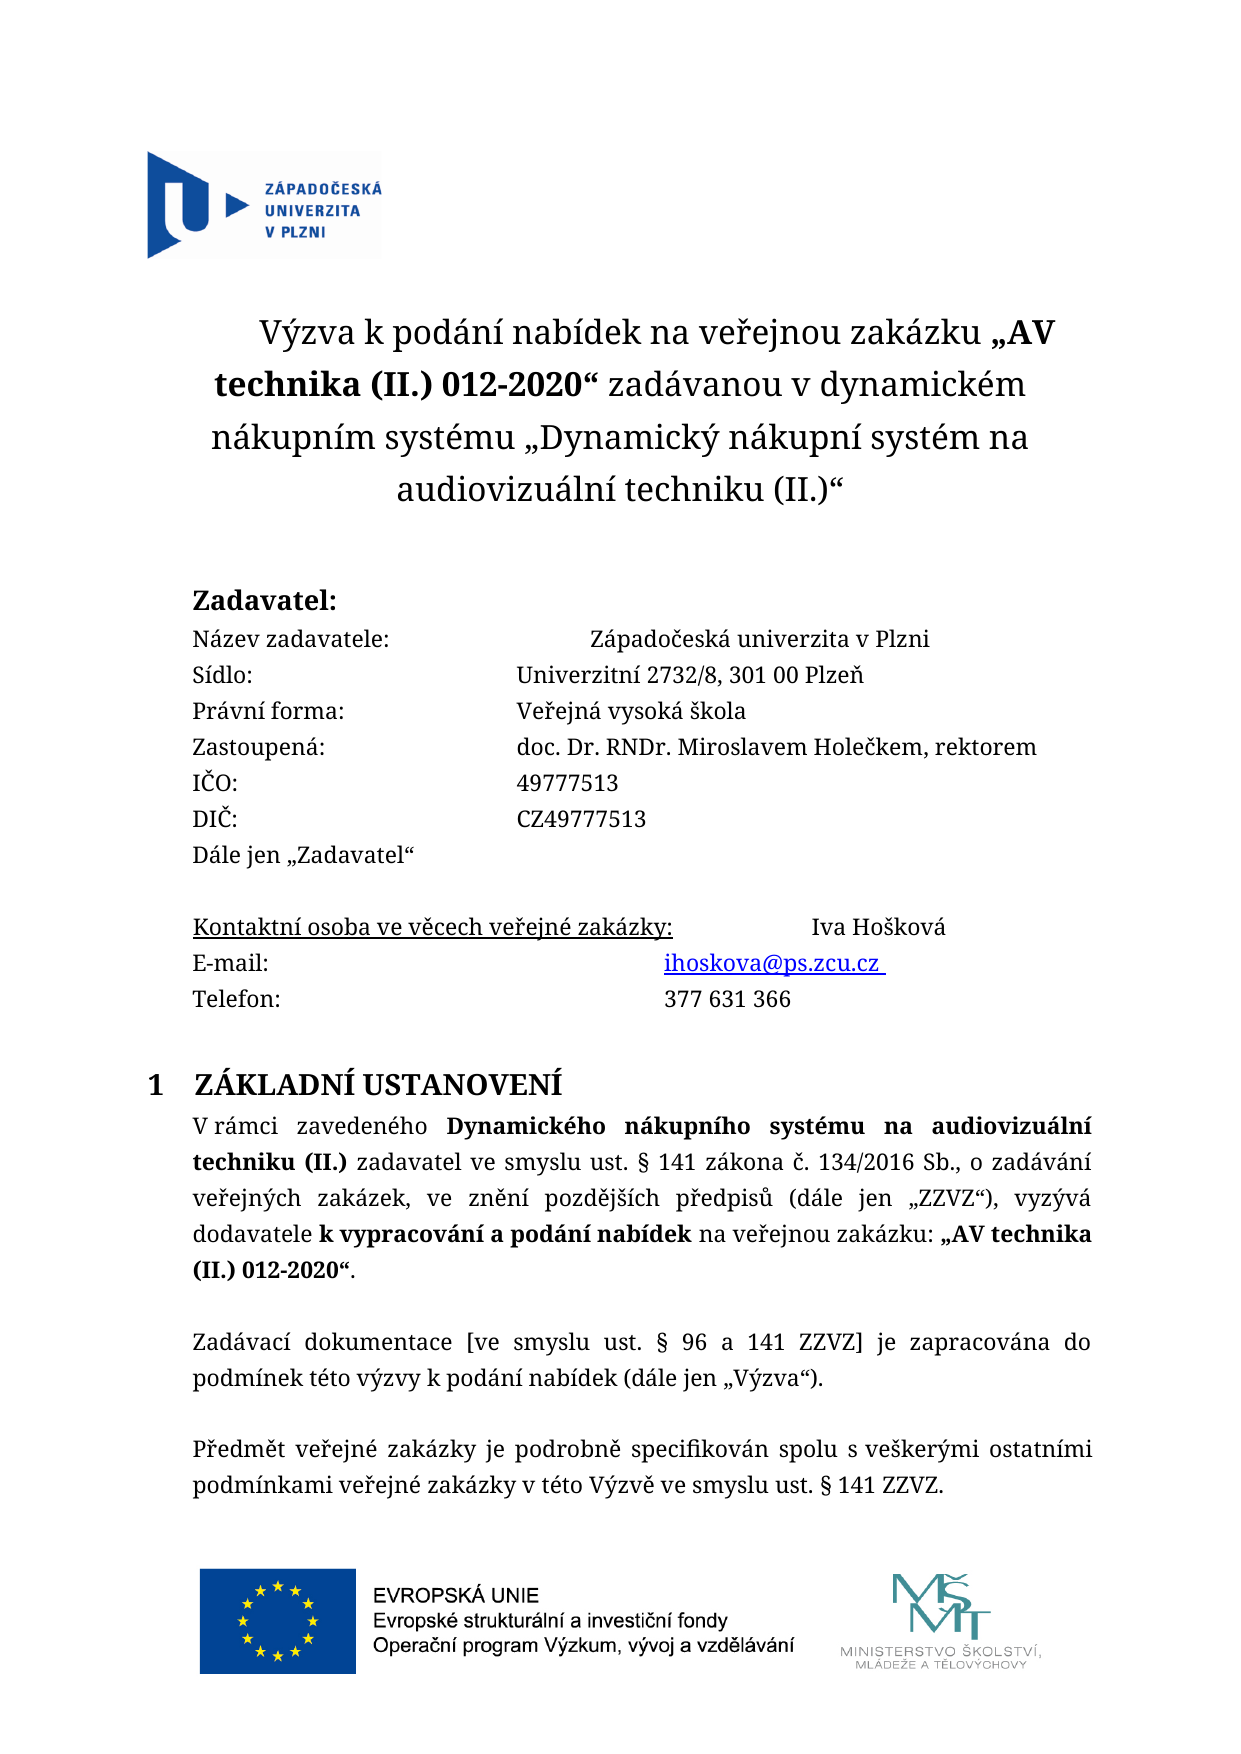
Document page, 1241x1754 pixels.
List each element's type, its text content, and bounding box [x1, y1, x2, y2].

text Název zadavatele: Západočeská univerzita v Plzni [148, 623, 1093, 655]
text IČO: 49777513 [148, 767, 1093, 798]
text Zadavatel: [192, 581, 1093, 618]
picture [147, 151, 382, 259]
text Výzva k podání nabídek na veřejnou zakázku „AV technika (II.) 012-2020“ zadávanou v dynamickém nákupním systému „Dynamický nákupní systém na audiovizuální techniku (II.)“ [148, 309, 1093, 511]
text E-mail: ihoskova@ps.zcu.cz [148, 947, 1093, 978]
text Dále jen „Zadavatel“ [148, 839, 1093, 870]
picture [147, 1516, 1093, 1726]
text Sídlo: Univerzitní 2732/8, 301 00 Plzeň [148, 659, 1093, 691]
text Předmět veřejné zakázky je podrobně specifikován spolu s veškerými ostatními podmínkami veřejné zakázky v této Výzvě ve smyslu ust. § 141 ZZVZ. [192, 1433, 1093, 1501]
text Telefon: 377 631 366 [148, 983, 1093, 1014]
text Kontaktní osoba ve věcech veřejné zakázky: Iva Hošková [148, 911, 1093, 942]
text 1 ZÁKLADNÍ USTANOVENÍ [148, 1064, 1093, 1104]
text Zadávací dokumentace [ve smyslu ust. § 96 a 141 ZZVZ] je zapracována do podmínek této výzvy k podání nabídek (dále jen „Výzva“). [192, 1326, 1093, 1393]
text DIČ: CZ49777513 [148, 803, 1093, 834]
text Právní forma: Veřejná vysoká škola [148, 695, 1093, 727]
text Zastoupená: doc. Dr. RNDr. Miroslavem Holečkem, rektorem [192, 731, 1093, 762]
text V rámci zavedeného Dynamického nákupního systému na audiovizuální techniku (II.) zadavatel ve smyslu ust. § 141 zákona č. 134/2016 Sb., o zadávání veřejných zakázek, ve znění pozdějších předpisů (dále jen „ZZVZ“), vyzývá dodavatele k vypracování a podání nabídek na veřejnou zakázku: „AV technika (II.) 012-2020“. [192, 1110, 1093, 1285]
